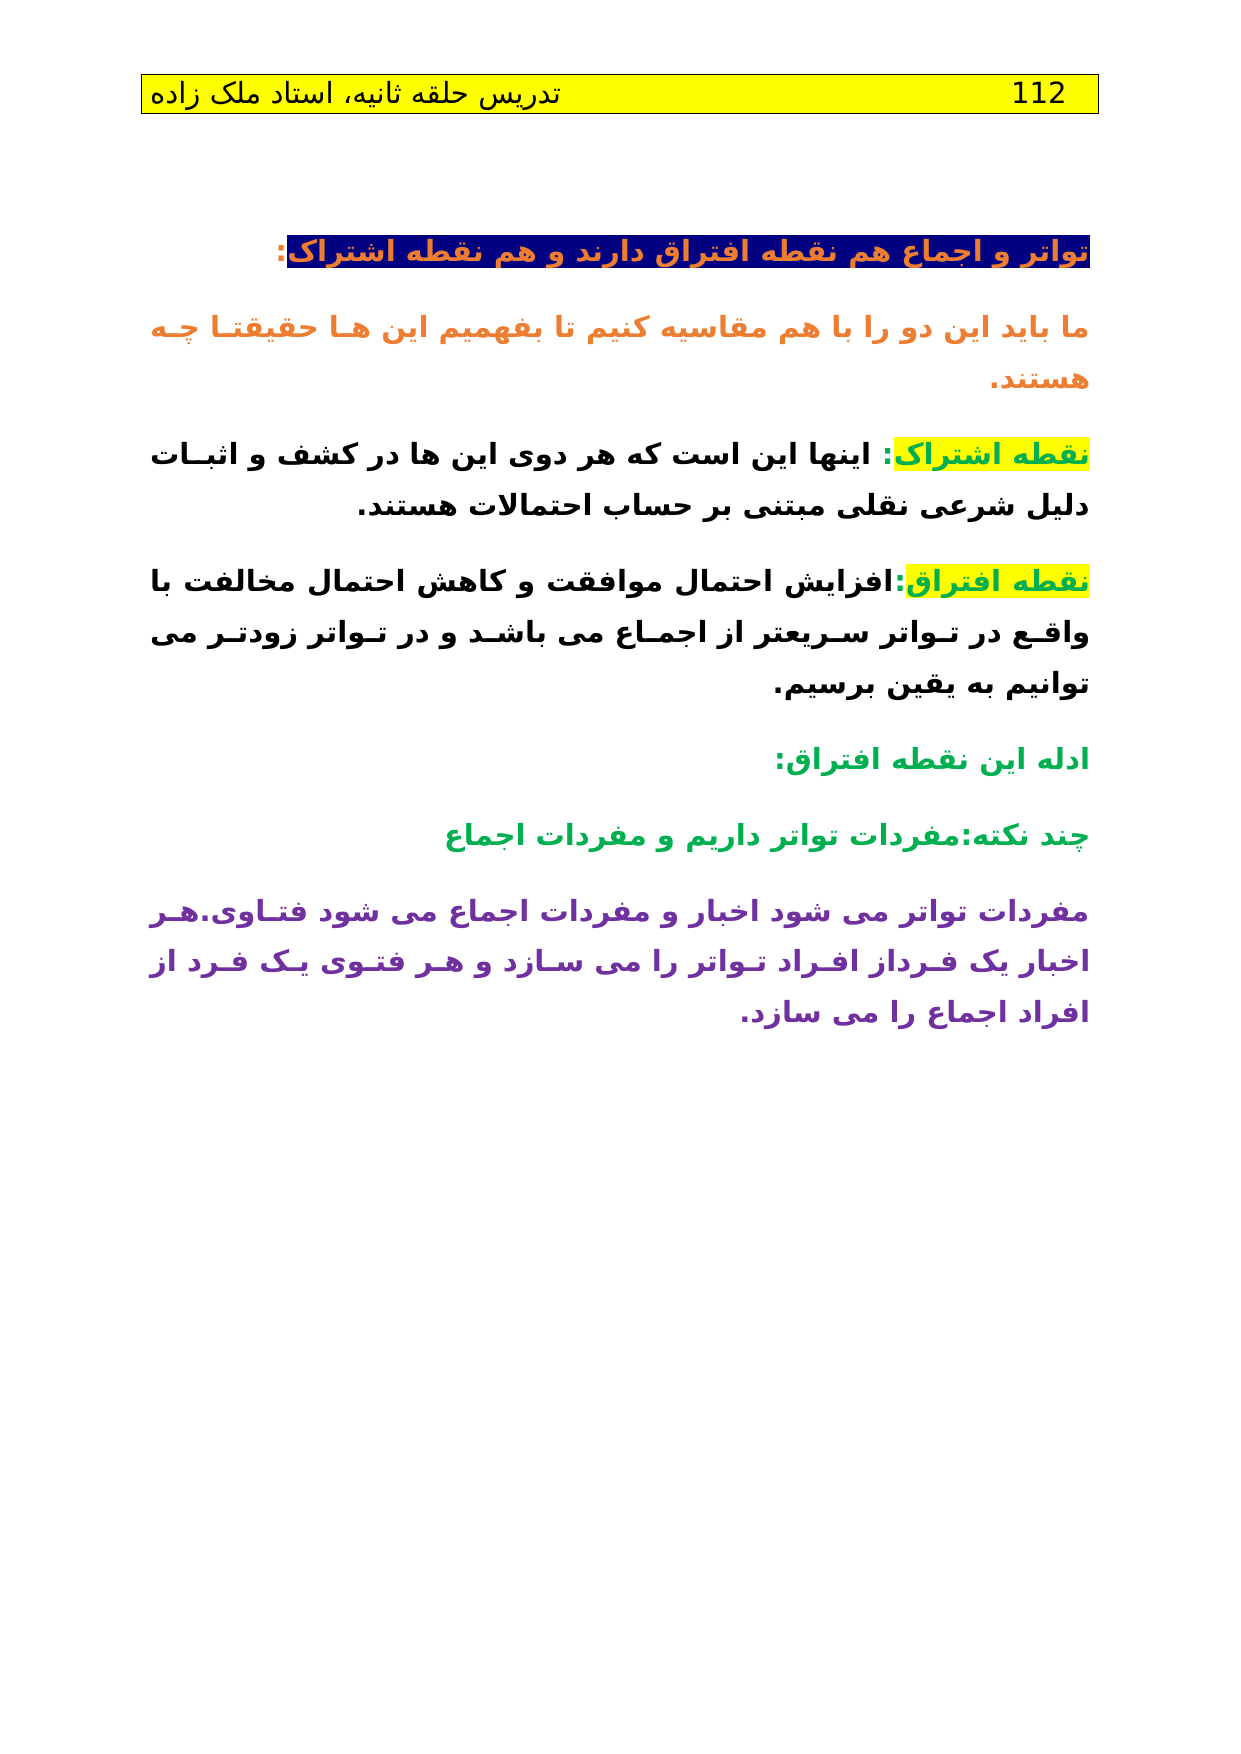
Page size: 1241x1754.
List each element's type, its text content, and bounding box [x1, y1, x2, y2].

text ادله این نقطه افتراق: [150, 742, 1090, 776]
text نقطه افتراق:افزایش احتمال موافقت و کاهش احتمال مخالفت با واقع در تواتر سریعتر از اجماع می باشد و در تواتر زودتر می توانیم به یقین برسیم. [150, 564, 1090, 700]
text تواتر و اجماع هم نقطه افتراق دارند و هم نقطه اشتراک: [150, 234, 1090, 268]
text ما باید این دو را با هم مقاسیه کنیم تا بفهمیم این ها حقیقتا چه هستند. [150, 310, 1090, 395]
text مفردات تواتر می شود اخبار و مفردات اجماع می شود فتاوی.هر اخبار یک فرداز افراد تواتر را می سازد و هر فتوی یک فرد از افراد اجماع را می سازد. [150, 894, 1090, 1030]
text چند نکته:مفردات تواتر داریم و مفردات اجماع [150, 818, 1090, 852]
text نقطه اشتراک: اینها این است که هر دوی این ها در کشف و اثبات دلیل شرعی نقلی مبتنی بر حساب احتمالات هستند. [150, 437, 1090, 522]
